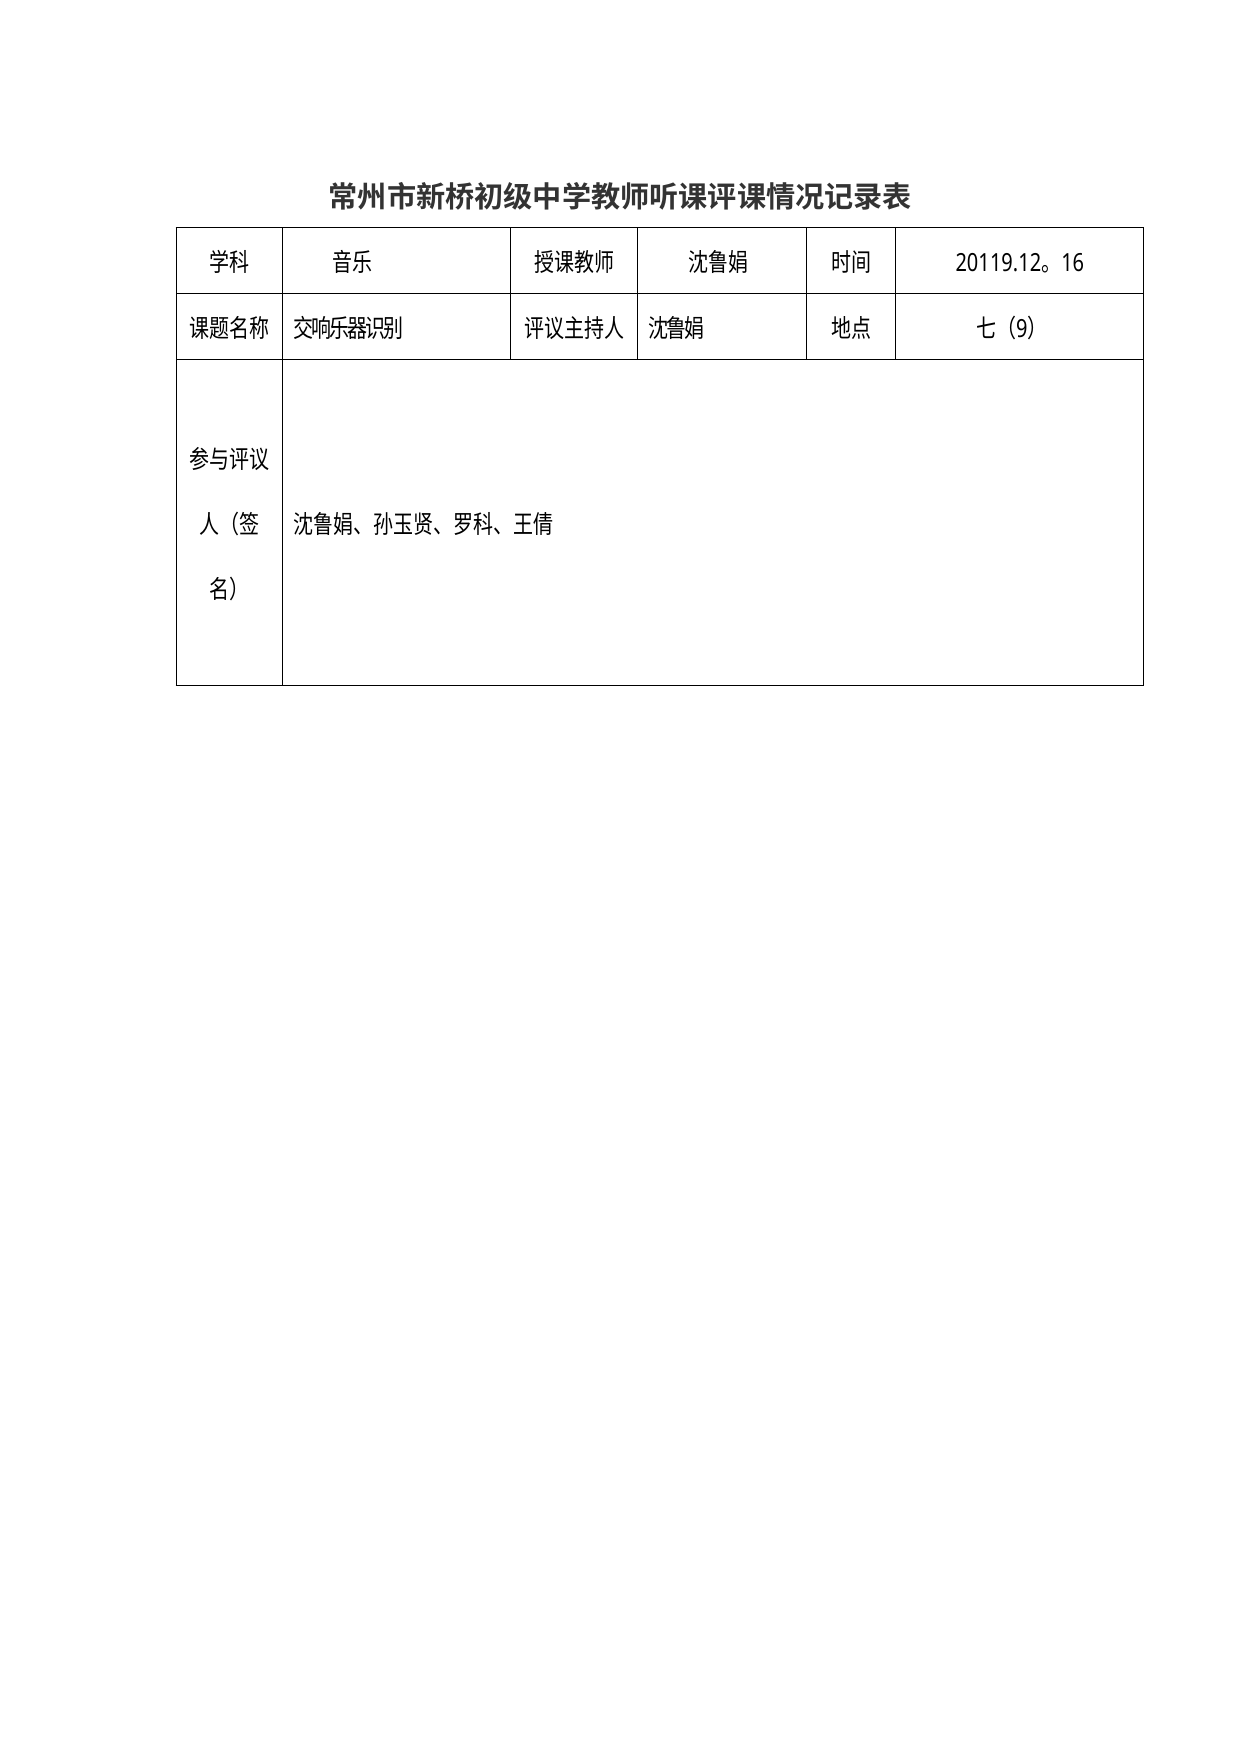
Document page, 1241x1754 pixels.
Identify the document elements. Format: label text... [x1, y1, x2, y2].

table_header 时间 [807, 228, 895, 293]
table_cell 课题名称 [177, 294, 282, 359]
table_cell 评议主持人 [511, 294, 637, 359]
table_cell 沈鲁娟 [638, 294, 806, 359]
table_header 学科 [177, 228, 282, 293]
table_header 20119.12。16 [896, 228, 1143, 293]
table_cell 交响乐器识别 [283, 294, 510, 359]
table_cell 地点 [807, 294, 895, 359]
text 常州市新桥初级中学教师听课评课情况记录表 [187, 162, 1053, 227]
table_header 授课教师 [511, 228, 637, 293]
table_cell 参与评议人（签名） [177, 360, 282, 685]
table_header 音乐 [283, 228, 510, 293]
table_header 沈鲁娟 [638, 228, 806, 293]
table_cell 沈鲁娟、孙玉贤、罗科、王倩 [283, 360, 1143, 685]
table_cell 七（9） [896, 294, 1143, 359]
